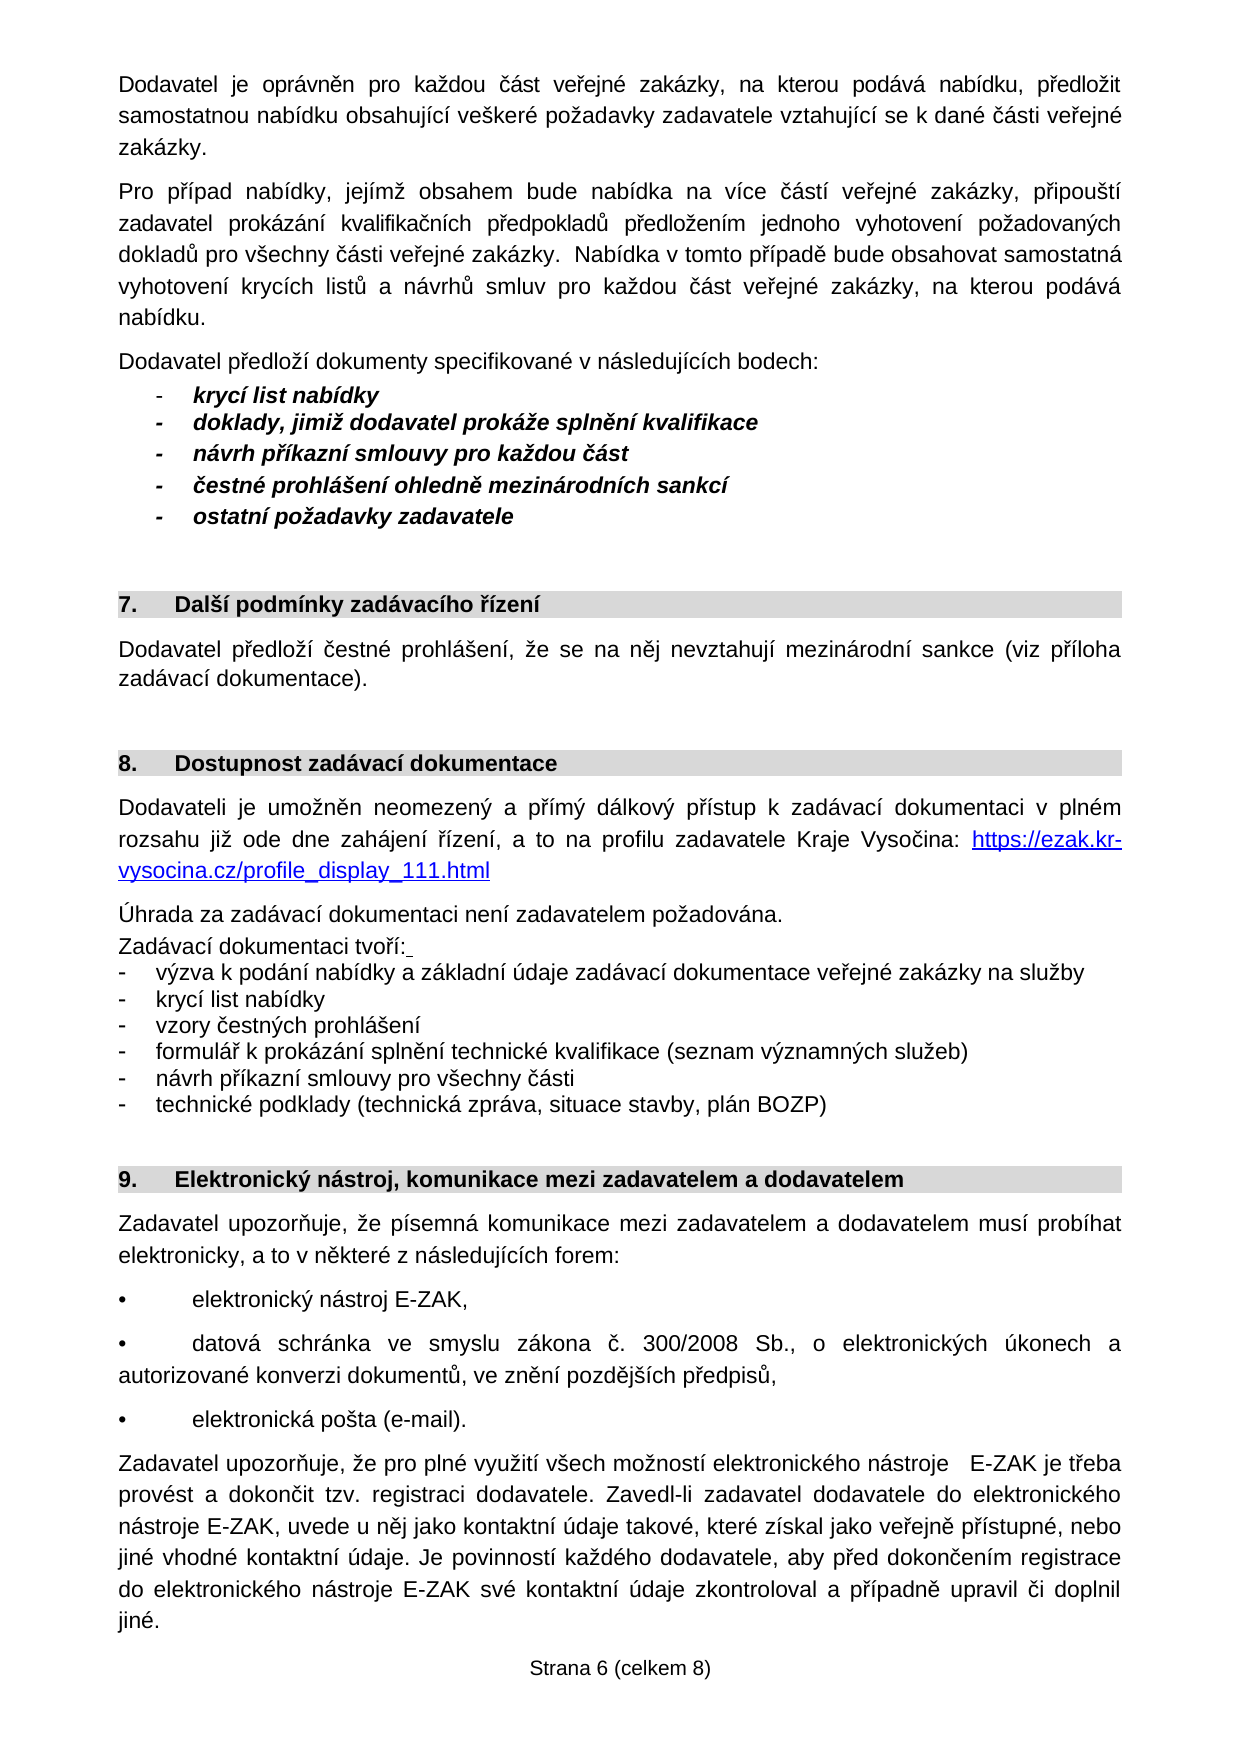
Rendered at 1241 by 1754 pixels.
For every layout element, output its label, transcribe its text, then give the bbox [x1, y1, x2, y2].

list krycí list nabídky [118, 986, 1122, 1012]
text Dodavatel je oprávněn pro každou část veřejné zakázky, na kterou podává nabídku, předložit samostatnou nabídku obsahující veškeré požadavky zadavatele vztahující se k dané části veřejné zakázky. [118, 71, 1122, 160]
title Dostupnost zadávací dokumentace [118, 750, 1122, 776]
title Další podmínky zadávacího řízení [118, 591, 1122, 618]
text Úhrada za zadávací dokumentaci není zadavatelem požadována. [118, 901, 1122, 928]
text Pro případ nabídky, jejímž obsahem bude nabídka na více částí veřejné zakázky, připouští zadavatel prokázání kvalifikačních předpokladů předložením jednoho vyhotovení požadovaných dokladů pro všechny části veřejné zakázky. Nabídka v tomto případě bude obsahovat samostatná vyhotovení krycích listů a návrhů smluv pro každou část veřejné zakázky, na kterou podává nabídku. [118, 178, 1122, 331]
list návrh příkazní smlouvy pro všechny části [118, 1064, 1122, 1091]
title Zadavatel upozorňuje, že písemná komunikace mezi zadavatelem a dodavatelem musí probíhat elektronicky, a to v některé z následujících forem: [118, 1210, 1122, 1268]
title Zadavatel upozorňuje, že pro plné využití všech možností elektronického nástroje E-ZAK je třeba provést a dokončit tzv. registraci dodavatele. Zavedl-li zadavatel dodavatele do elektronického nástroje E-ZAK, uvede u něj jako kontaktní údaje takové, které získal jako veřejně přístupné, nebo jiné vhodné kontaktní údaje. Je povinností každého dodavatele, aby před dokončením registrace do elektronického nástroje E-ZAK své kontaktní údaje zkontroloval a případně upravil či doplnil jiné. [118, 1450, 1122, 1634]
list ostatní požadavky zadavatele [155, 503, 1122, 530]
list doklady, jimiž dodavatel prokáže splnění kvalifikace [155, 409, 1122, 435]
list návrh příkazní smlouvy pro každou část [155, 440, 1122, 467]
text Dodavateli je umožněn neomezený a přímý dálkový přístup k zadávací dokumentaci v plném rozsahu již ode dne zahájení řízení, a to na profilu zadavatele Kraje Vysočina: https://ezak.kr-vysocina.cz/profile_display_111.html [118, 794, 1122, 883]
text Dodavatel předloží dokumenty specifikované v následujících bodech: [118, 348, 1122, 375]
list formulář k prokázání splnění technické kvalifikace (seznam významných služeb) [118, 1038, 1122, 1064]
title • elektronický nástroj E-ZAK, [118, 1286, 1122, 1312]
text Zadávací dokumentaci tvoří: [118, 933, 1122, 959]
title • elektronická pošta (e-mail). [118, 1406, 1122, 1432]
title Elektronický nástroj, komunikace mezi zadavatelem a dodavatelem [118, 1166, 1122, 1193]
list výzva k podání nabídky a základní údaje zadávací dokumentace veřejné zakázky na služby [118, 959, 1122, 986]
list čestné prohlášení ohledně mezinárodních sankcí [155, 472, 1122, 498]
text Dodavatel předloží čestné prohlášení, že se na něj nevztahují mezinárodní sankce (viz příloha zadávací dokumentace). [118, 636, 1122, 691]
list vzory čestných prohlášení [118, 1012, 1122, 1038]
list krycí list nabídky [155, 380, 1122, 409]
list technické podklady (technická zpráva, situace stavby, plán BOZP) [118, 1091, 1122, 1117]
title • datová schránka ve smyslu zákona č. 300/2008 Sb., o elektronických úkonech a autorizované konverzi dokumentů, ve znění pozdějších předpisů, [118, 1330, 1122, 1388]
